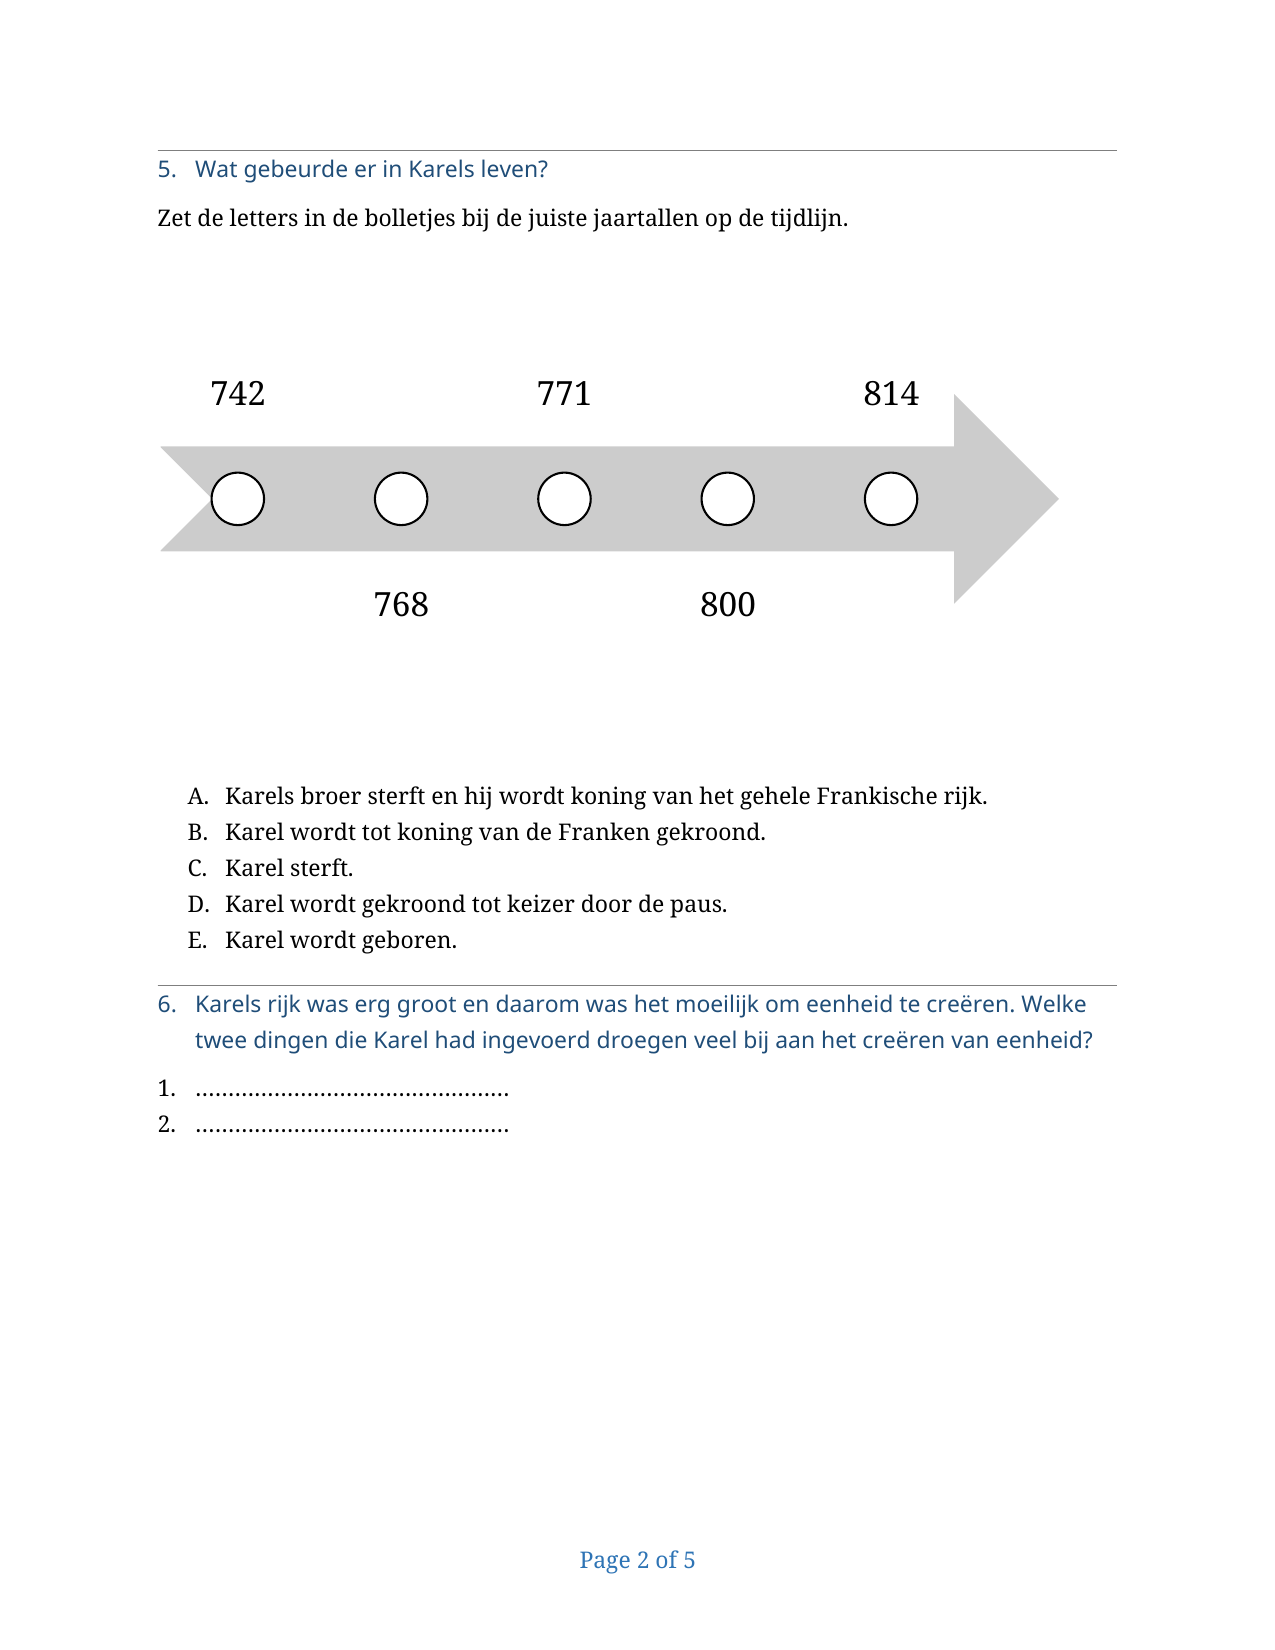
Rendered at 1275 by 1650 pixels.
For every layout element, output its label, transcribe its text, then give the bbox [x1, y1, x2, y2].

subtitle Karels rijk was erg groot en daarom was het moeilijk om eenheid te creëren. Welke twee dingen die Karel had ingevoerd droegen veel bij aan het creëren van eenheid? [157, 986, 1117, 1055]
list Karels broer sterft en hij wordt koning van het gehele Frankische rijk. [187, 780, 1117, 811]
list Karel sterft. [187, 852, 1117, 883]
subtitle Wat gebeurde er in Karels leven? [157, 151, 1117, 184]
list ………………………………………… [157, 1072, 1117, 1103]
text Zet de letters in de bolletjes bij de juiste jaartallen op de tijdlijn. [157, 202, 1117, 763]
list Karel wordt geboren. [187, 923, 1117, 955]
list Karel wordt gekroond tot keizer door de paus. [187, 888, 1117, 919]
list Karel wordt tot koning van de Franken gekroond. [187, 816, 1117, 847]
list ………………………………………… [157, 1108, 1117, 1175]
